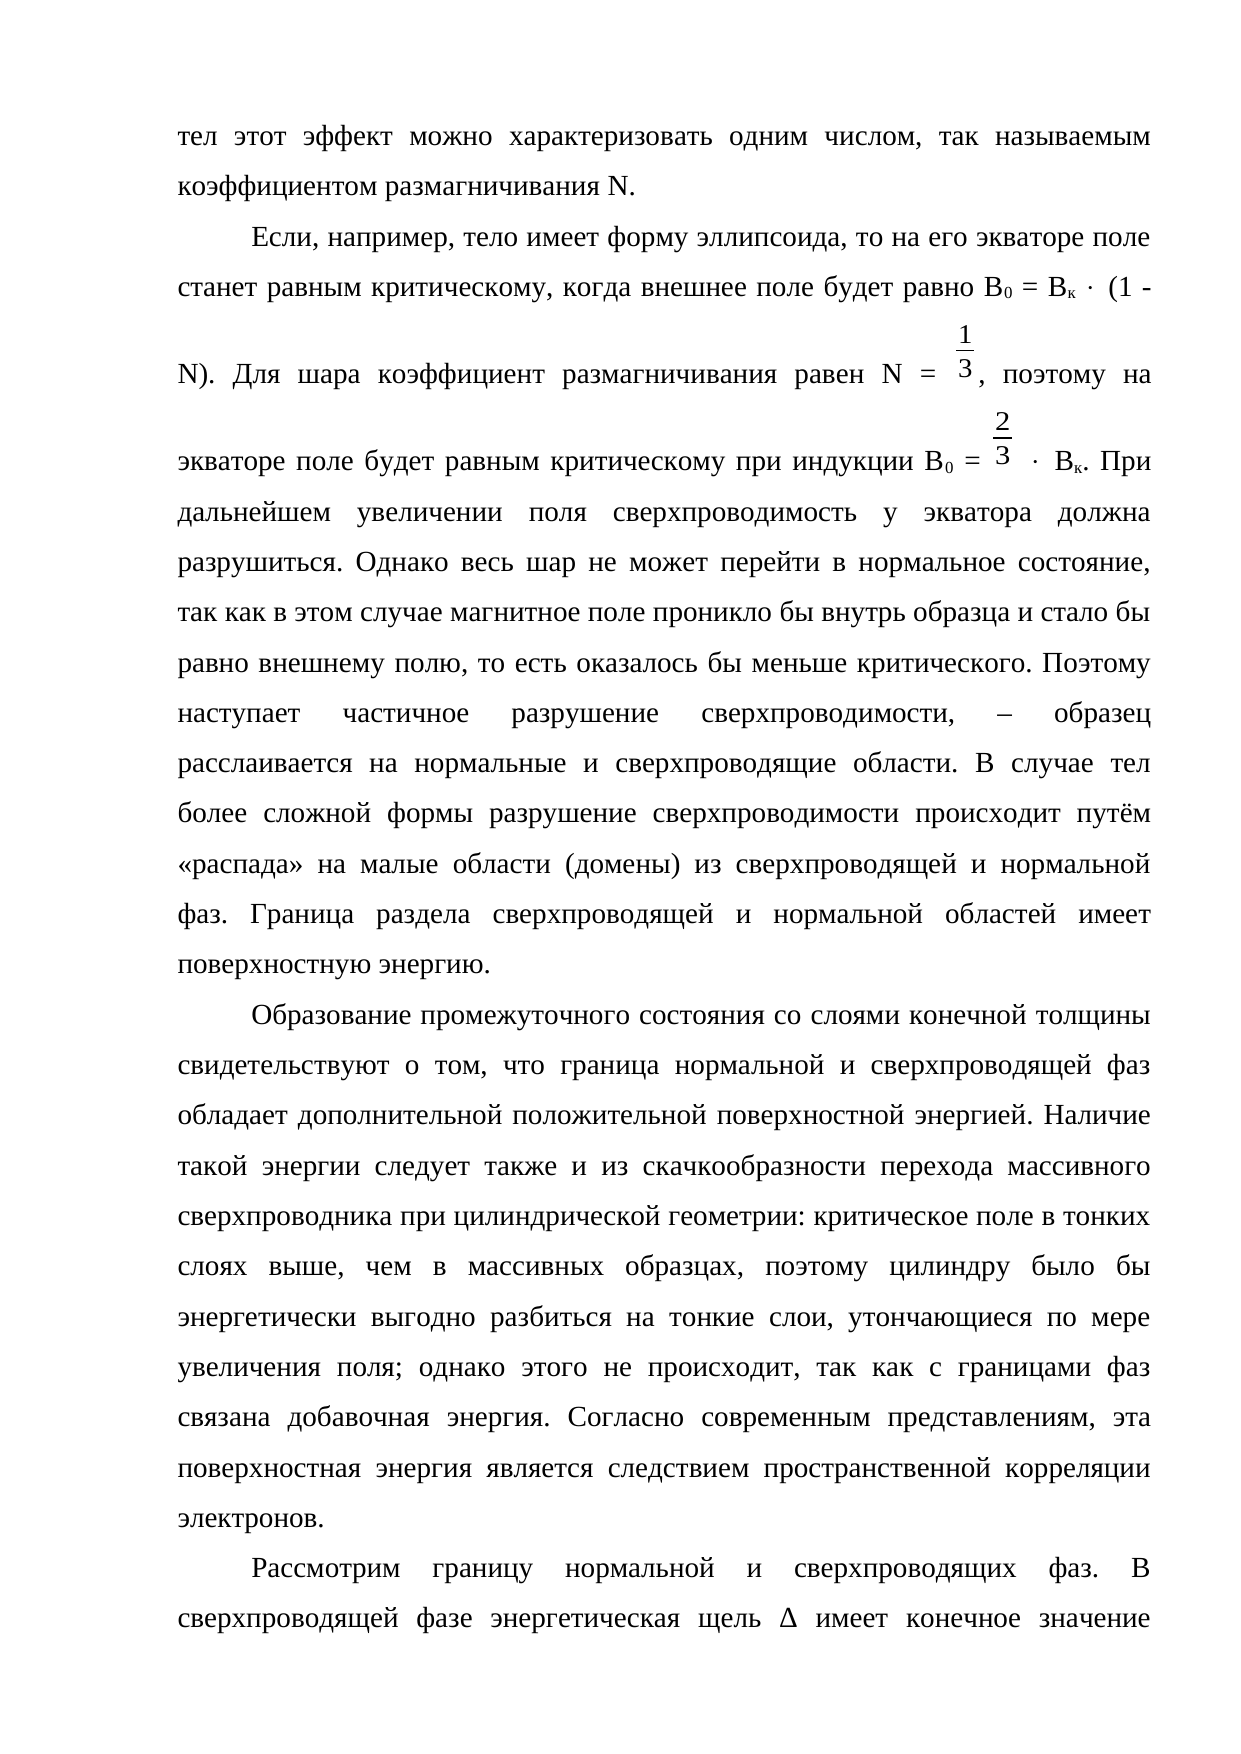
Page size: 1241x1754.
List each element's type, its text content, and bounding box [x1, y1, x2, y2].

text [177, 1550, 1152, 1634]
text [177, 118, 1152, 202]
text Если, например, тело имеет форму эллипсоида, то на его экваторе поле станет равным критическому, когда внешнее поле будет равно В0 = Вк (1 - N). Для шара коэффициент размагничивания равен N = , поэтому на экваторе поле будет равным критическому при индукции В0 = Вк. При дальнейшем увеличении поля сверхпроводимость у экватора должна разрушиться. Однако весь шар не может перейти в нормальное состояние, так как в этом случае магнитное поле проникло бы внутрь образца и стало бы равно внешнему полю, то есть оказалось бы меньше критического. Поэтому наступает частичное разрушение сверхпроводимости, – образец расслаивается на нормальные и сверхпроводящие области. В случае тел более сложной формы разрушение сверхпроводимости происходит путём «распада» на малые области (домены) из сверхпроводящей и нормальной фаз. Граница раздела сверхпроводящей и нормальной областей имеет поверхностную энергию. [177, 219, 1152, 980]
text Образование промежуточного состояния со слоями конечной толщины свидетельствуют о том, что граница нормальной и сверхпроводящей фаз обладает дополнительной положительной поверхностной энергией. Наличие такой энергии следует также и из скачкообразности перехода массивного сверхпроводника при цилиндрической геометрии: критическое поле в тонких слоях выше, чем в массивных образцах, поэтому цилиндру было бы энергетически выгодно разбиться на тонкие слои, утончающиеся по мере увеличения поля; однако этого не происходит, так как с границами фаз связана добавочная энергия. Согласно современным представлениям, эта поверхностная энергия является следствием пространственной корреляции электронов. [177, 997, 1152, 1533]
